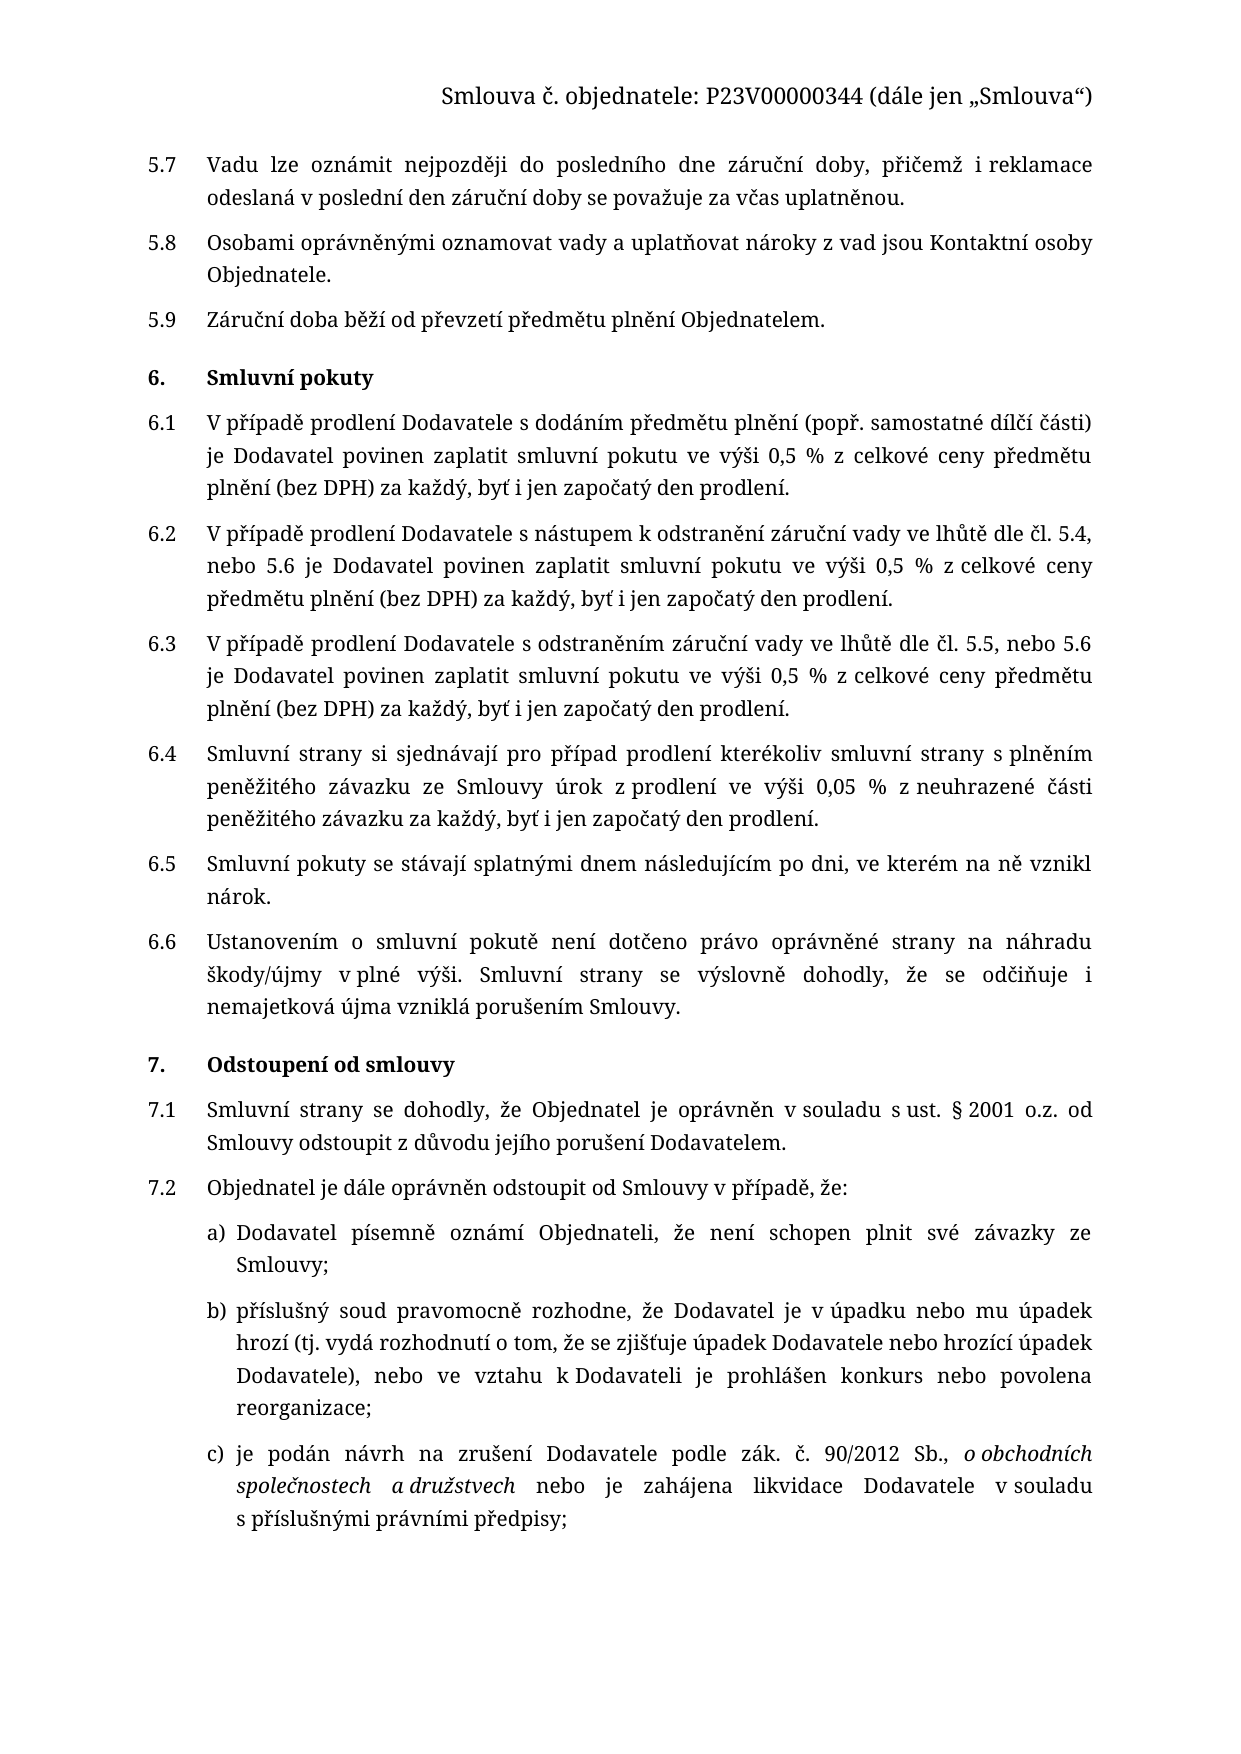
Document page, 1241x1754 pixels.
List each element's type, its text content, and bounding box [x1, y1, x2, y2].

list příslušný soud pravomocně rozhodne, že Dodavatel je v úpadku nebo mu úpadek hrozí (tj. vydá rozhodnutí o tom, že se zjišťuje úpadek Dodavatele nebo hrozící úpadek Dodavatele), nebo ve vztahu k Dodavateli je prohlášen konkurs nebo povolena reorganizace; [207, 1296, 1093, 1422]
list Smluvní strany se dohodly, že Objednatel je oprávněn v souladu s ust. § 2001 o.z. od Smlouvy odstoupit z důvodu jejího porušení Dodavatelem. [148, 1095, 1093, 1156]
list Ustanovením o smluvní pokutě není dotčeno právo oprávněné strany na náhradu škody/újmy v plné výši. Smluvní strany se výslovně dohodly, že se odčiňuje i nemajetková újma vzniklá porušením Smlouvy. [148, 927, 1093, 1021]
list Osobami oprávněnými oznamovat vady a uplatňovat nároky z vad jsou Kontaktní osoby Objednatele. [148, 228, 1093, 289]
list V případě prodlení Dodavatele s nástupem k odstranění záruční vady ve lhůtě dle čl. 5.4, nebo 5.6 je Dodavatel povinen zaplatit smluvní pokutu ve výši 0,5 % z celkové ceny předmětu plnění (bez DPH) za každý, byť i jen započatý den prodlení. [148, 519, 1093, 612]
list je podán návrh na zrušení Dodavatele podle zák. č. 90/2012 Sb., o obchodních společnostech a družstvech nebo je zahájena likvidace Dodavatele v souladu s příslušnými právními předpisy; [207, 1439, 1093, 1532]
list Záruční doba běží od převzetí předmětu plnění Objednatelem. [148, 306, 1093, 334]
list Dodavatel písemně oznámí Objednateli, že není schopen plnit své závazky ze Smlouvy; [207, 1218, 1093, 1279]
list Objednatel je dále oprávněn odstoupit od Smlouvy v případě, že: [148, 1173, 1093, 1201]
list Smluvní pokuty [148, 363, 1093, 392]
list V případě prodlení Dodavatele s odstraněním záruční vady ve lhůtě dle čl. 5.5, nebo 5.6 je Dodavatel povinen zaplatit smluvní pokutu ve výši 0,5 % z celkové ceny předmětu plnění (bez DPH) za každý, byť i jen započatý den prodlení. [148, 629, 1093, 723]
list Odstoupení od smlouvy [148, 1050, 1093, 1078]
list Smluvní pokuty se stávají splatnými dnem následujícím po dni, ve kterém na ně vznikl nárok. [148, 849, 1093, 911]
list Vadu lze oznámit nejpozději do posledního dne záruční doby, přičemž i reklamace odeslaná v poslední den záruční doby se považuje za včas uplatněnou. [148, 150, 1093, 211]
list Smluvní strany si sjednávají pro případ prodlení kterékoliv smluvní strany s plněním peněžitého závazku ze Smlouvy úrok z prodlení ve výši 0,05 % z neuhrazené části peněžitého závazku za každý, byť i jen započatý den prodlení. [148, 739, 1093, 833]
list V případě prodlení Dodavatele s dodáním předmětu plnění (popř. samostatné dílčí části) je Dodavatel povinen zaplatit smluvní pokutu ve výši 0,5 % z celkové ceny předmětu plnění (bez DPH) za každý, byť i jen započatý den prodlení. [148, 408, 1093, 502]
